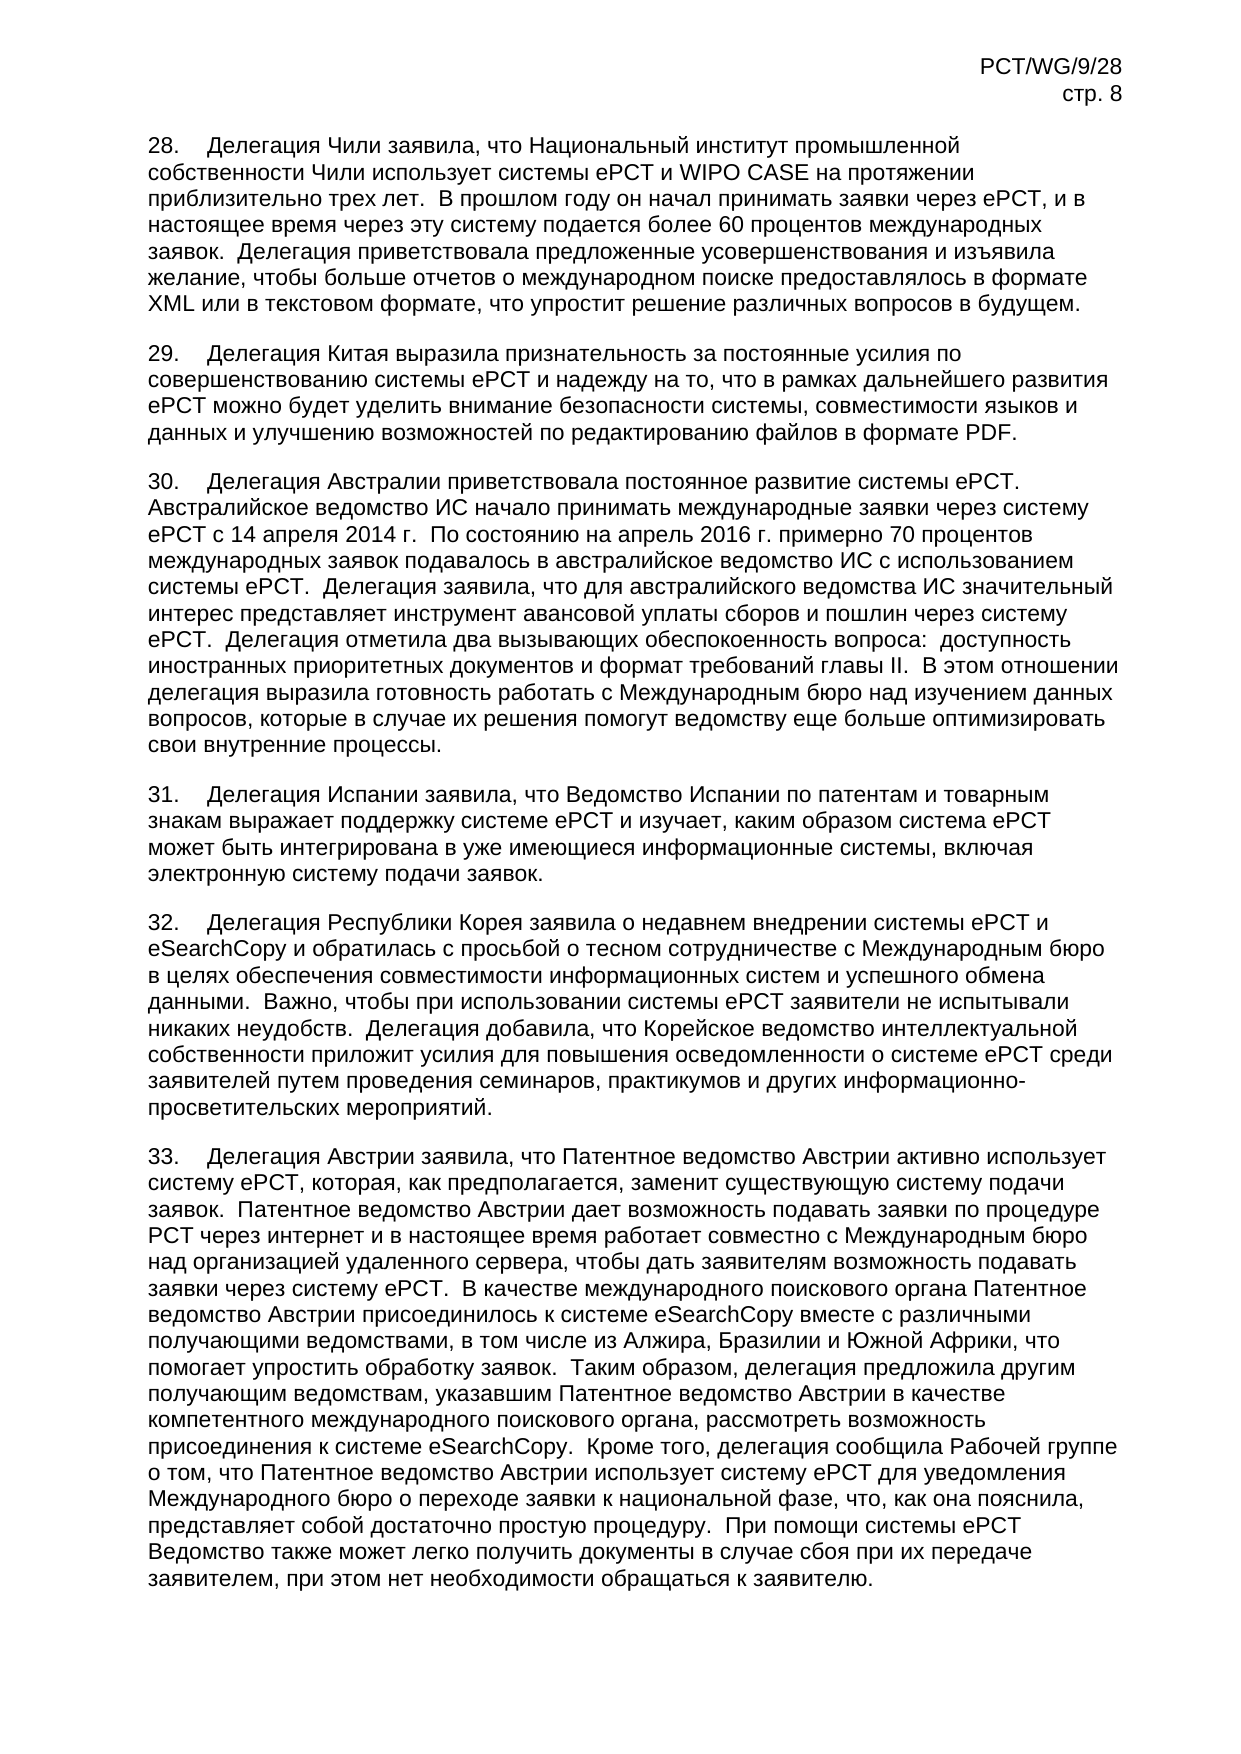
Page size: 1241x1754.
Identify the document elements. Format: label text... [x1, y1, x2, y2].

text Делегация Республики Корея заявила о недавнем внедрении системы ePCT и eSearchCopy и обратилась с просьбой о тесном сотрудничестве с Международным бюро в целях обеспечения совместимости информационных систем и успешного обмена данными. Важно, чтобы при использовании системы ePCT заявители не испытывали никаких неудобств. Делегация добавила, что Корейское ведомство интеллектуальной собственности приложит усилия для повышения осведомленности о системе ePCT среди заявителей путем проведения семинаров, практикумов и других информационно-просветительских мероприятий. [148, 909, 1122, 1120]
text Делегация Чили заявила, что Национальный институт промышленной собственности Чили использует системы ePCT и WIPO CASE на протяжении приблизительно трех лет. В прошлом году он начал принимать заявки через ePCT, и в настоящее время через эту систему подается более 60 процентов международных заявок. Делегация приветствовала предложенные усовершенствования и изъявила желание, чтобы больше отчетов о международном поиске предоставлялось в формате XML или в текстовом формате, что упростит решение различных вопросов в будущем. [148, 132, 1122, 317]
text Делегация Китая выразила признательность за постоянные усилия по совершенствованию системы ePCT и надежду на то, что в рамках дальнейшего развития ePCT можно будет уделить внимание безопасности системы, совместимости языков и данных и улучшению возможностей по редактированию файлов в формате PDF. [148, 339, 1122, 445]
text Делегация Испании заявила, что Ведомство Испании по патентам и товарным знакам выражает поддержку системе ePCT и изучает, каким образом система ePCT может быть интегрирована в уже имеющиеся информационные системы, включая электронную систему подачи заявок. [148, 781, 1122, 886]
text Делегация Австрии заявила, что Патентное ведомство Австрии активно использует систему ePCT, которая, как предполагается, заменит существующую систему подачи заявок. Патентное ведомство Австрии дает возможность подавать заявки по процедуре PCT через интернет и в настоящее время работает совместно с Международным бюро над организацией удаленного сервера, чтобы дать заявителям возможность подавать заявки через систему ePCT. В качестве международного поискового органа Патентное ведомство Австрии присоединилось к системе eSearchCopy вместе с различными получающими ведомствами, в том числе из Алжира, Бразилии и Южной Африки, что помогает упростить обработку заявок. Таким образом, делегация предложила другим получающим ведомствам, указавшим Патентное ведомство Австрии в качестве компетентного международного поискового органа, рассмотреть возможность присоединения к системе eSearchCopy. Кроме того, делегация сообщила Рабочей группе о том, что Патентное ведомство Австрии использует систему ePCT для уведомления Международного бюро о переходе заявки к национальной фазе, что, как она пояснила, представляет собой достаточно простую процедуру. При помощи системы ePCT Ведомство также может легко получить документы в случае сбоя при их передаче заявителем, при этом нет необходимости обращаться к заявителю. [148, 1143, 1122, 1591]
text Делегация Австралии приветствовала постоянное развитие системы ePCT. Австралийское ведомство ИС начало принимать международные заявки через систему ePCT с 14 апреля 2014 г. По состоянию на апрель 2016 г. примерно 70 процентов международных заявок подавалось в австралийское ведомство ИС с использованием системы ePCT. Делегация заявила, что для австралийского ведомства ИС значительный интерес представляет инструмент авансовой уплаты сборов и пошлин через систему ePCT. Делегация отметила два вызывающих обеспокоенность вопроса: доступность иностранных приоритетных документов и формат требований главы II. В этом отношении делегация выразила готовность работать с Международным бюро над изучением данных вопросов, которые в случае их решения помогут ведомству еще больше оптимизировать свои внутренние процессы. [148, 468, 1122, 758]
